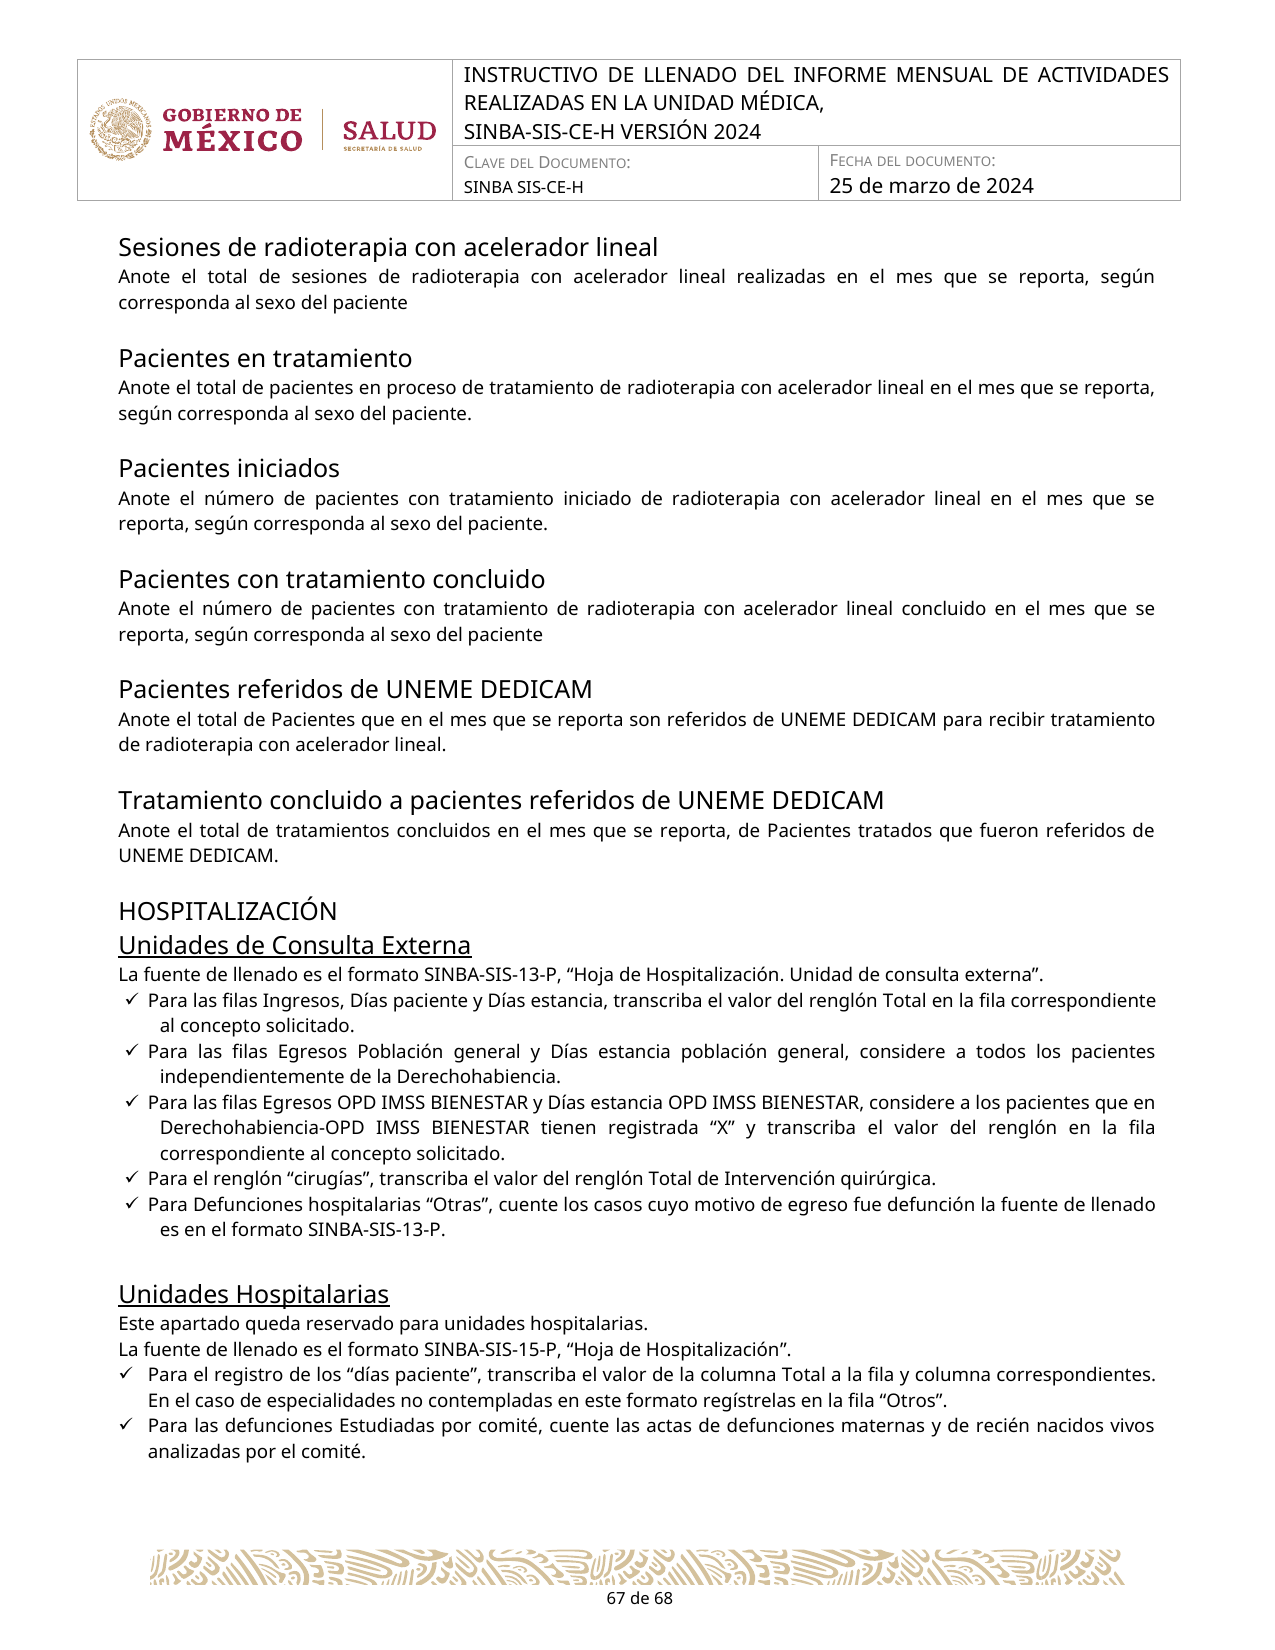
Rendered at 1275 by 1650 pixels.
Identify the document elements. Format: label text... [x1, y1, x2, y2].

text La fuente de llenado es el formato SINBA-SIS-15-P, “Hoja de Hospitalización”. [118, 1336, 1157, 1361]
text Pacientes con tratamiento concluido [118, 562, 1157, 596]
text Anote el total de pacientes en proceso de tratamiento de radioterapia con acelerador lineal en el mes que se reporta, según corresponda al sexo del paciente. [118, 374, 1157, 425]
text Este apartado queda reservado para unidades hospitalarias. [118, 1310, 1157, 1336]
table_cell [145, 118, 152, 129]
text Anote el total de Pacientes que en el mes que se reporta son referidos de UNEME DEDICAM para recibir tratamiento de radioterapia con acelerador lineal. [118, 706, 1157, 757]
text HOSPITALIZACIÓN [118, 893, 1157, 927]
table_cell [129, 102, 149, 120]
text Anote el número de pacientes con tratamiento iniciado de radioterapia con acelerador lineal en el mes que se reporta, según corresponda al sexo del paciente. [118, 485, 1157, 536]
list Para las filas Ingresos, Días paciente y Días estancia, transcriba el valor del renglón Total en la fila correspondiente al concepto solicitado. [124, 987, 1157, 1038]
text Sesiones de radioterapia con acelerador lineal [118, 230, 1157, 264]
list Para el renglón “cirugías”, transcriba el valor del renglón Total de Intervención quirúrgica. [124, 1166, 1157, 1191]
text Pacientes referidos de UNEME DEDICAM [118, 672, 1157, 706]
list Para el registro de los “días paciente”, transcriba el valor de la columna Total a la fila y columna correspondientes. En el caso de especialidades no contempladas en este formato regístrelas en la fila “Otros”. [118, 1361, 1157, 1412]
list Para Defunciones hospitalarias “Otras”, cuente los casos cuyo motivo de egreso fue defunción la fuente de llenado es en el formato SINBA-SIS-13-P. [124, 1191, 1157, 1242]
text Tratamiento concluido a pacientes referidos de UNEME DEDICAM [118, 783, 1157, 817]
list Para las defunciones Estudiadas por comité, cuente las actas de defunciones maternas y de recién nacidos vivos analizadas por el comité. [118, 1412, 1157, 1463]
text Unidades Hospitalarias [118, 1276, 1157, 1310]
text Anote el número de pacientes con tratamiento de radioterapia con acelerador lineal concluido en el mes que se reporta, según corresponda al sexo del paciente [118, 596, 1157, 647]
list Para las filas Egresos Población general y Días estancia población general, considere a todos los pacientes independientemente de la Derechohabiencia. [124, 1038, 1157, 1089]
list Para las filas Egresos OPD IMSS BIENESTAR y Días estancia OPD IMSS BIENESTAR, considere a los pacientes que en Derechohabiencia-OPD IMSS BIENESTAR tienen registrada “X” y transcriba el valor del renglón en la fila correspondiente al concepto solicitado. [124, 1089, 1157, 1166]
text Pacientes iniciados [118, 451, 1157, 485]
text Anote el total de tratamientos concluidos en el mes que se reporta, de Pacientes tratados que fueron referidos de UNEME DEDICAM. [118, 817, 1157, 868]
text Unidades de Consulta Externa [118, 927, 1157, 962]
text La fuente de llenado es el formato SINBA-SIS-13-P, “Hoja de Hospitalización. Unidad de consulta externa”. [118, 962, 1157, 987]
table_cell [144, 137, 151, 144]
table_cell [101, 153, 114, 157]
text Pacientes en tratamiento [118, 340, 1157, 374]
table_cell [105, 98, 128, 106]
table_cell DE CONSULTA EXTERNA [90, 104, 144, 153]
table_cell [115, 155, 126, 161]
text Anote el total de sesiones de radioterapia con acelerador lineal realizadas en el mes que se reporta, según corresponda al sexo del paciente [118, 264, 1157, 315]
